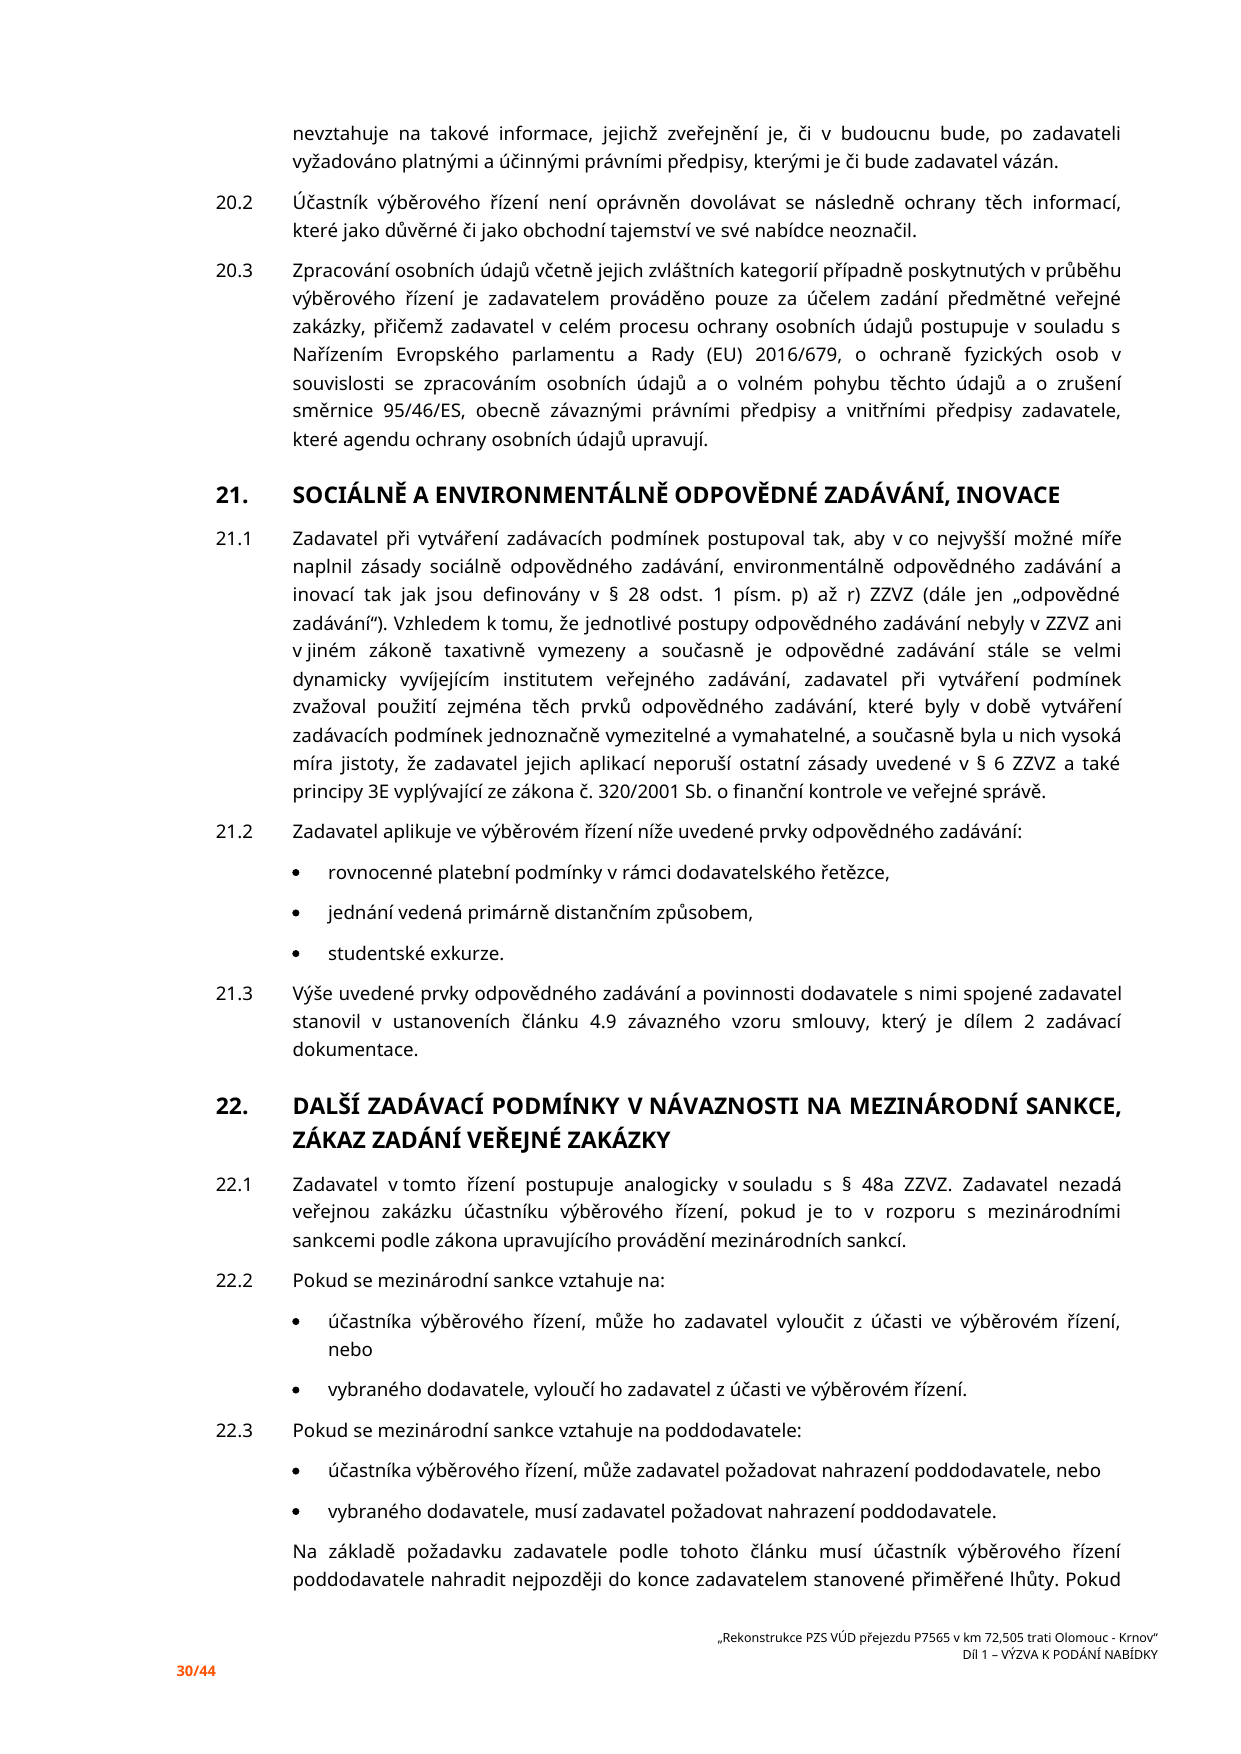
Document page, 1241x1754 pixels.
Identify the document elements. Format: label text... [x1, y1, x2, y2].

text Pokud se mezinárodní sankce vztahuje na poddodavatele: [216, 1417, 1122, 1442]
text Pokud se mezinárodní sankce vztahuje na: [216, 1267, 1122, 1293]
text Zadavatel aplikuje ve výběrovém řízení níže uvedené prvky odpovědného zadávání: [216, 818, 1122, 844]
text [216, 121, 1122, 174]
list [292, 1538, 1122, 1592]
text Zpracování osobních údajů včetně jejich zvláštních kategorií případně poskytnutých v průběhu výběrového řízení je zadavatelem prováděno pouze za účelem zadání předmětné veřejné zakázky, přičemž zadavatel v celém procesu ochrany osobních údajů postupuje v souladu s Nařízením Evropského parlamentu a Rady (EU) 2016/679, o ochraně fyzických osob v souvislosti se zpracováním osobních údajů a o volném pohybu těchto údajů a o zrušení směrnice 95/46/ES, obecně závaznými právními předpisy a vnitřními předpisy zadavatele, které agendu ochrany osobních údajů upravují. [216, 258, 1122, 451]
text účastníka výběrového řízení, může ho zadavatel vyloučit z účasti ve výběrovém řízení, nebo [292, 1308, 1122, 1361]
text SOCIÁLNĚ A ENVIRONMENTÁLNĚ ODPOVĚDNÉ ZADÁVÁNÍ, INOVACE [216, 479, 1122, 510]
text účastníka výběrového řízení, může zadavatel požadovat nahrazení poddodavatele, nebo [292, 1457, 1122, 1483]
text Zadavatel v tomto řízení postupuje analogicky v souladu s § 48a ZZVZ. Zadavatel nezadá veřejnou zakázku účastníku výběrového řízení, pokud je to v rozporu s mezinárodními sankcemi podle zákona upravujícího provádění mezinárodních sankcí. [216, 1171, 1122, 1252]
text Zadavatel při vytváření zadávacích podmínek postupoval tak, aby v co nejvyšší možné míře naplnil zásady sociálně odpovědného zadávání, environmentálně odpovědného zadávání a inovací tak jak jsou definovány v § 28 odst. 1 písm. p) až r) ZZVZ (dále jen „odpovědné zadávání“). Vzhledem k tomu, že jednotlivé postupy odpovědného zadávání nebyly v ZZVZ ani v jiném zákoně taxativně vymezeny a současně je odpovědné zadávání stále se velmi dynamicky vyvíjejícím institutem veřejného zadávání, zadavatel při vytváření podmínek zvažoval použití zejména těch prvků odpovědného zadávání, které byly v době vytváření zadávacích podmínek jednoznačně vymezitelné a vymahatelné, a současně byla u nich vysoká míra jistoty, že zadavatel jejich aplikací neporuší ostatní zásady uvedené v § 6 ZZVZ a také principy 3E vyplývající ze zákona č. 320/2001 Sb. o finanční kontrole ve veřejné správě. [216, 526, 1122, 803]
text rovnocenné platební podmínky v rámci dodavatelského řetězce, [292, 859, 1122, 884]
text vybraného dodavatele, vyloučí ho zadavatel z účasti ve výběrovém řízení. [292, 1376, 1122, 1402]
text Účastník výběrového řízení není oprávněn dovolávat se následně ochrany těch informací, které jako důvěrné či jako obchodní tajemství ve své nabídce neoznačil. [216, 189, 1122, 243]
text vybraného dodavatele, musí zadavatel požadovat nahrazení poddodavatele. [292, 1498, 1122, 1523]
text Výše uvedené prvky odpovědného zadávání a povinnosti dodavatele s nimi spojené zadavatel stanovil v ustanoveních článku 4.9 závazného vzoru smlouvy, který je dílem 2 zadávací dokumentace. [216, 981, 1122, 1062]
text studentské exkurze. [292, 940, 1122, 966]
text Další zadávací podmínky v návaznosti na MEZINÁRODNÍ sankce, zákaz zadání veřejné zakázky [216, 1089, 1122, 1155]
text jednání vedená primárně distančním způsobem, [292, 899, 1122, 925]
